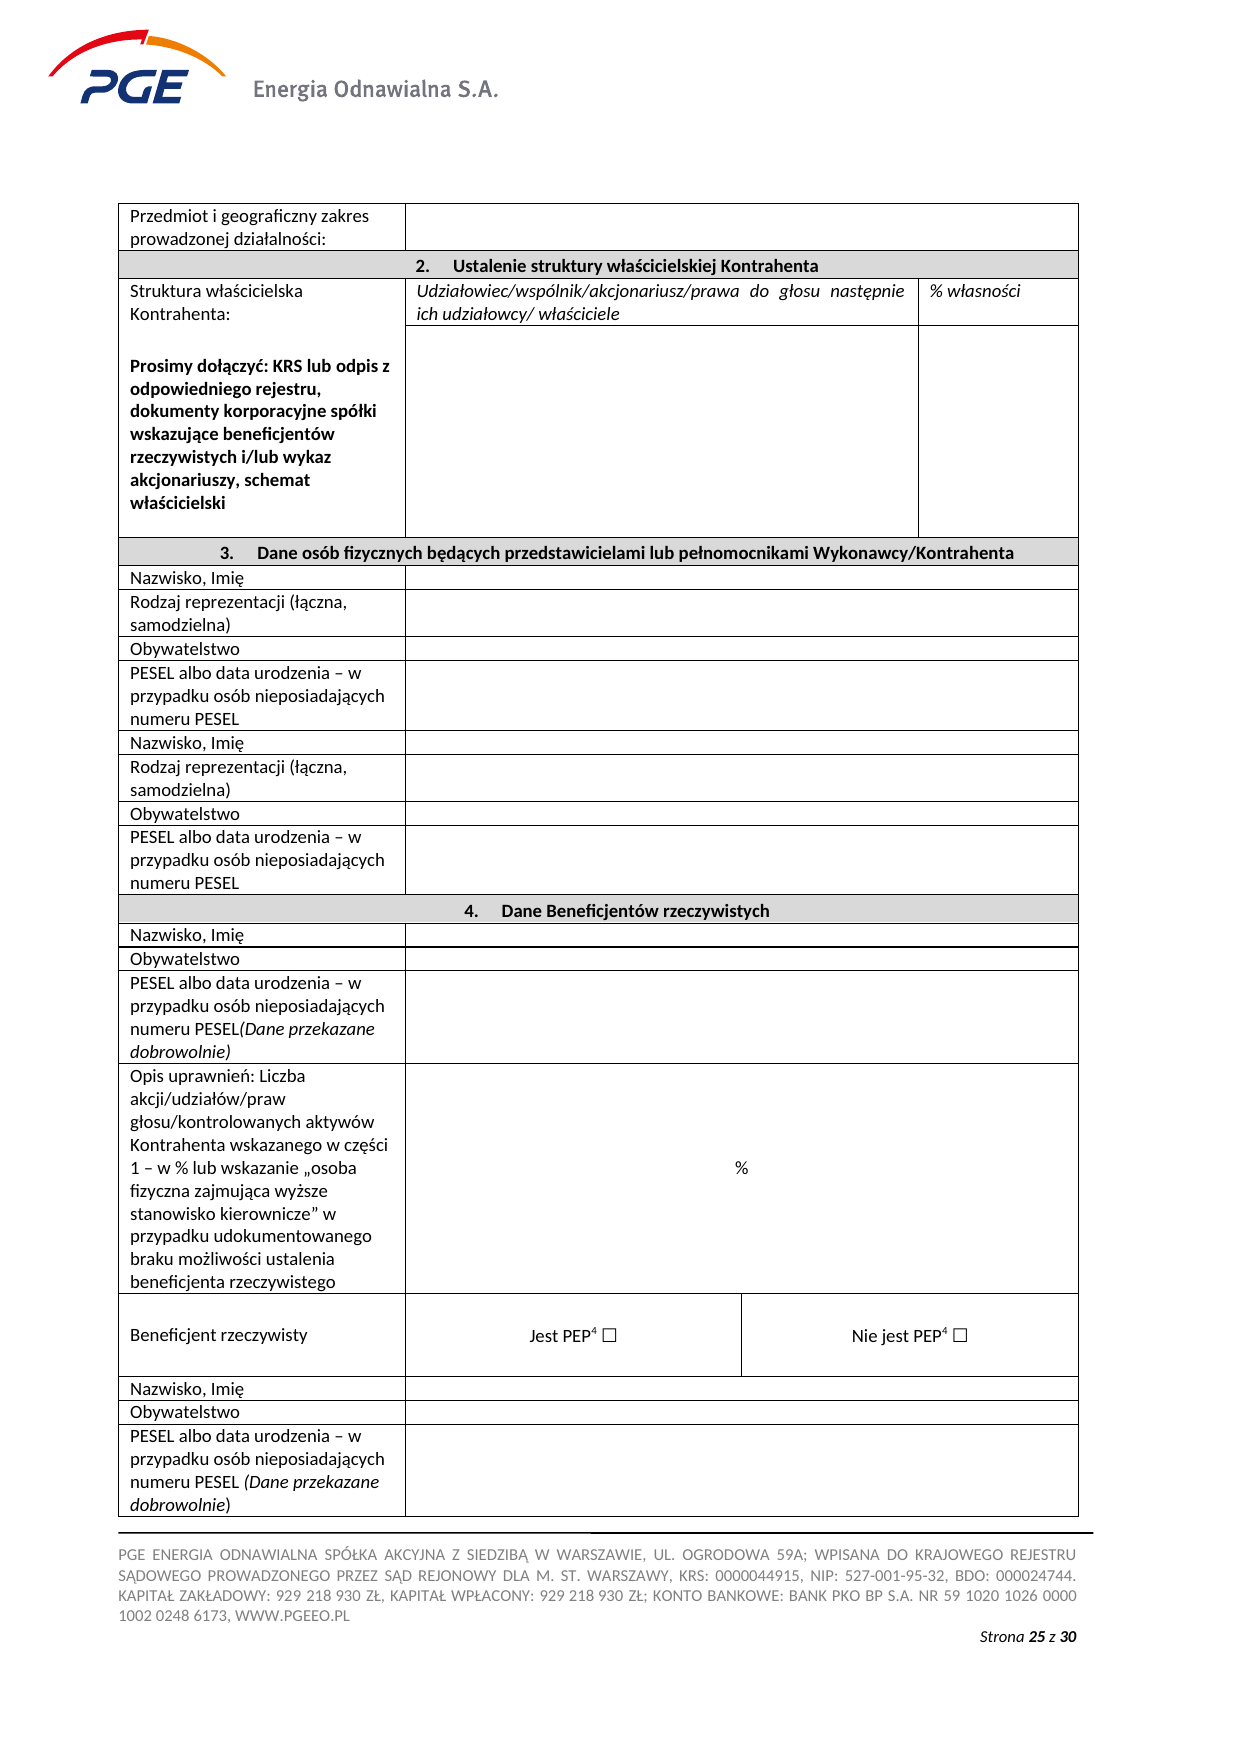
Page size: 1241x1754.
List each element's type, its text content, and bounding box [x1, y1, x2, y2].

table_cell [406, 971, 1078, 1063]
table_cell [406, 1377, 1078, 1399]
table_cell Jest PEP4 ☐ [406, 1294, 741, 1376]
table_cell Nazwisko, Imię [119, 731, 405, 754]
table_cell [406, 826, 1078, 894]
table_cell Opis uprawnień: Liczba akcji/udziałów/praw głosu/kontrolowanych aktywów Kontrahenta wskazanego w części 1 – w % lub wskazanie „osoba fizyczna zajmująca wyższe stanowisko kierownicze” w przypadku udokumentowanego braku możliwości ustalenia beneficjenta rzeczywistego [119, 1064, 405, 1293]
table_cell Obywatelstwo [119, 802, 405, 824]
table_cell Nazwisko, Imię [119, 1377, 405, 1399]
table_cell [406, 637, 1078, 660]
table_cell [406, 1425, 1078, 1516]
table_cell [406, 326, 918, 537]
table_cell Obywatelstwo [119, 1401, 405, 1423]
table_cell [406, 1401, 1078, 1423]
table_cell Rodzaj reprezentacji (łączna, samodzielna) [119, 755, 405, 801]
table_cell [919, 326, 1078, 537]
table_cell Udziałowiec/wspólnik/akcjonariusz/prawa do głosu następnie ich udziałowcy/ właściciele [406, 279, 918, 325]
table_cell Struktura właścicielska Kontrahenta: Prosimy dołączyć: KRS lub odpis z odpowiedniego rejestru, dokumenty korporacyjne spółki wskazujące beneficjentów rzeczywistych i/lub wykaz akcjonariuszy, schemat właścicielski [119, 279, 405, 537]
table_cell [406, 731, 1078, 754]
table_cell Dane Beneficjentów rzeczywistych [119, 895, 1078, 922]
table_cell Nazwisko, Imię [119, 924, 405, 946]
table_cell Przedmiot i geograficzny zakres prowadzonej działalności: [119, 204, 405, 250]
table_cell PESEL albo data urodzenia – w przypadku osób nieposiadających numeru PESEL(Dane przekazane dobrowolnie) [119, 971, 405, 1063]
table_cell [406, 590, 1078, 636]
table_cell [406, 755, 1078, 801]
table_cell [406, 566, 1078, 589]
table_cell Nie jest PEP4 ☐ [742, 1294, 1078, 1376]
table_cell [406, 948, 1078, 970]
table_cell [406, 802, 1078, 824]
table_cell Ustalenie struktury właścicielskiej Kontrahenta [119, 251, 1078, 278]
table_cell % [406, 1064, 1078, 1293]
table_cell [406, 204, 1078, 250]
table_cell % własności [919, 279, 1078, 325]
table_cell Obywatelstwo [119, 948, 405, 970]
table_cell PESEL albo data urodzenia – w przypadku osób nieposiadających numeru PESEL [119, 661, 405, 730]
table_cell [406, 661, 1078, 730]
table_cell Dane osób fizycznych będących przedstawicielami lub pełnomocnikami Wykonawcy/Kontrahenta [119, 538, 1078, 565]
table_cell Nazwisko, Imię [119, 566, 405, 589]
table_cell Rodzaj reprezentacji (łączna, samodzielna) [119, 590, 405, 636]
table_cell PESEL albo data urodzenia – w przypadku osób nieposiadających numeru PESEL [119, 826, 405, 894]
table_cell Obywatelstwo [119, 637, 405, 660]
table_cell PESEL albo data urodzenia – w przypadku osób nieposiadających numeru PESEL (Dane przekazane dobrowolnie) [119, 1425, 405, 1516]
table_cell [406, 924, 1078, 946]
table_cell Beneficjent rzeczywisty [119, 1294, 405, 1376]
